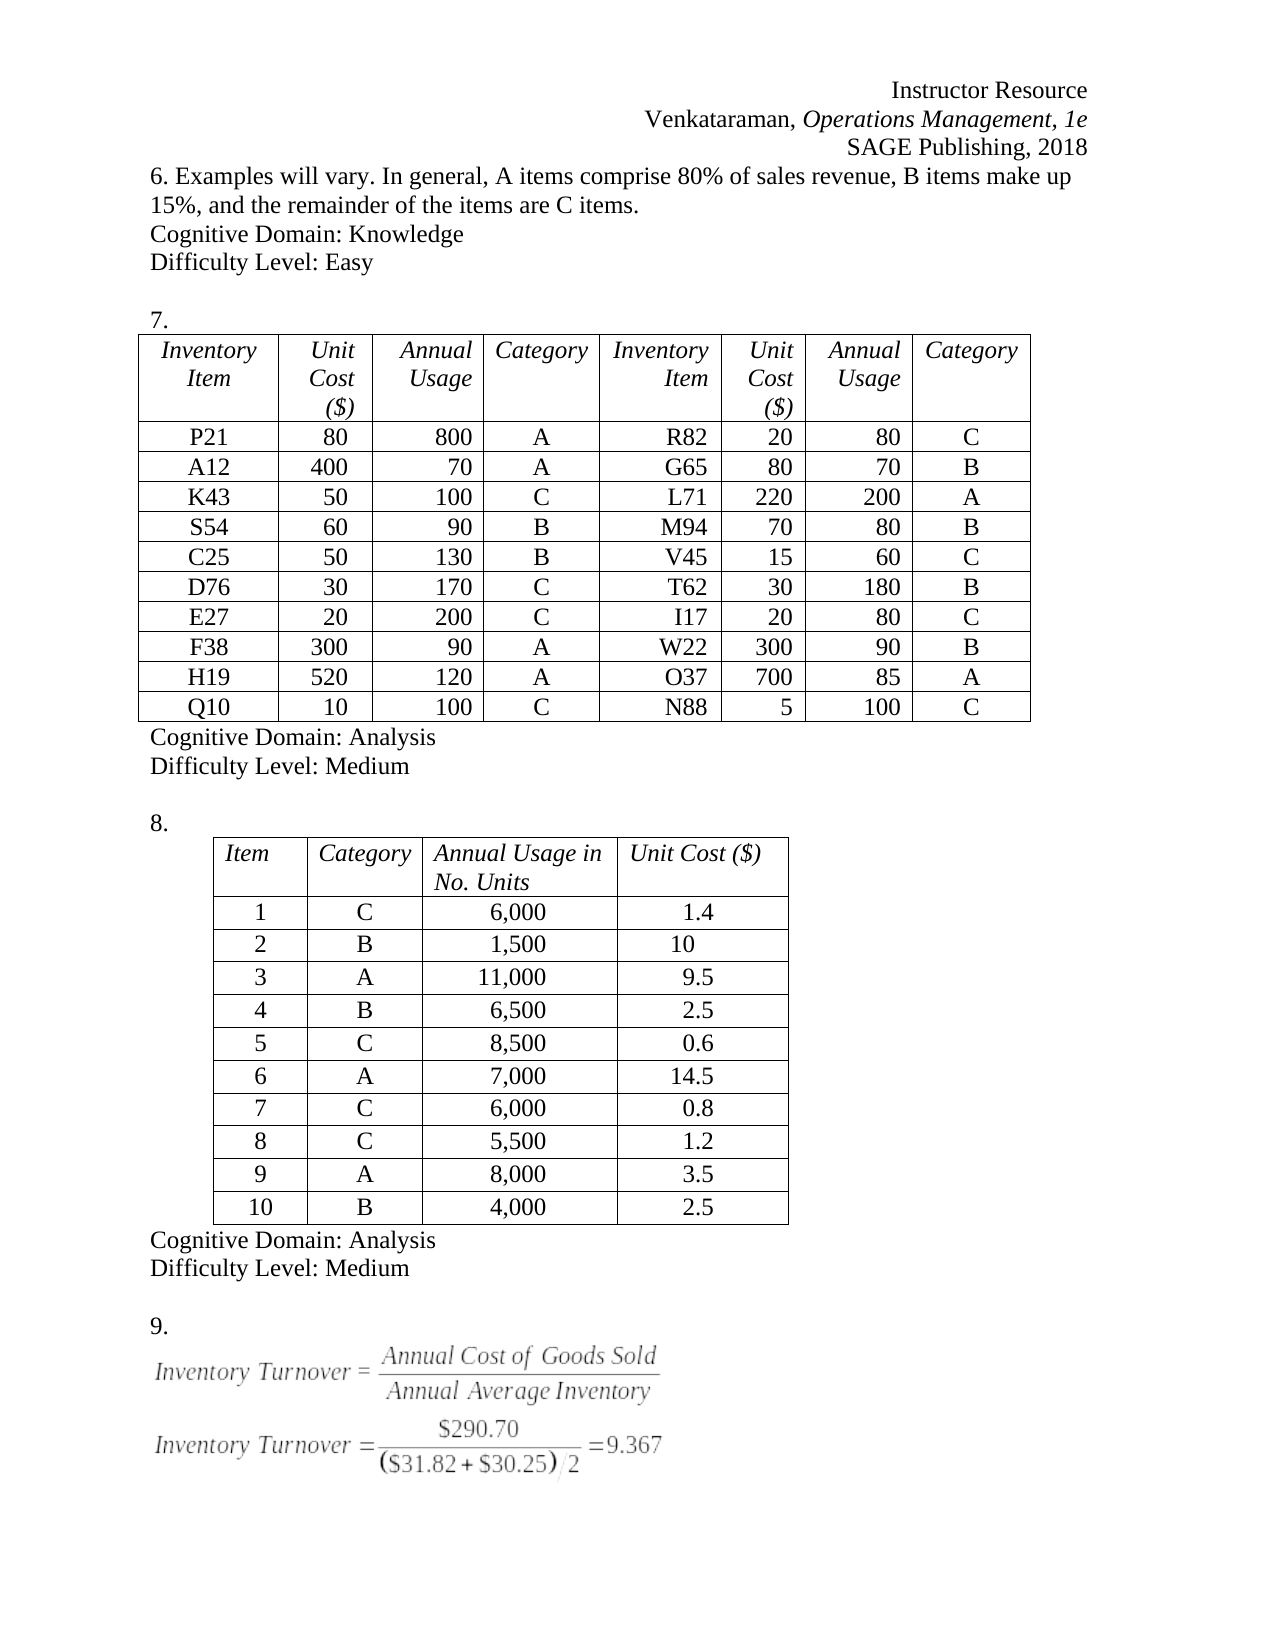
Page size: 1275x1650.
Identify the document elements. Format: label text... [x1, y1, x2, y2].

table_cell Q10 [139, 692, 278, 721]
table_cell P21 [139, 422, 278, 451]
text Difficulty Level: Medium [150, 751, 1087, 779]
table_cell B [308, 995, 422, 1027]
table_cell C25 [139, 542, 278, 571]
text 6. Examples will vary. In general, A items comprise 80% of sales revenue, B items make up 15%, and the remainder of the items are C items. [150, 161, 1087, 219]
table_cell 1,500 [423, 930, 617, 961]
table_cell 200 [806, 482, 912, 511]
table_cell H19 [139, 662, 278, 691]
table_cell 9 [214, 1159, 307, 1191]
table_cell 6,000 [423, 897, 617, 928]
table_cell 300 [722, 632, 805, 661]
table_cell 80 [279, 422, 372, 451]
table_cell F38 [139, 632, 278, 661]
table_cell 9.5 [618, 962, 788, 994]
table_cell 1.2 [618, 1126, 788, 1158]
table_cell B [308, 1192, 422, 1224]
table_header Unit Cost ($) [618, 838, 788, 896]
table_cell 100 [806, 692, 912, 721]
table_cell C [913, 602, 1030, 631]
text 8. [150, 808, 1087, 837]
table_cell 80 [806, 422, 912, 451]
table_cell 1 [214, 897, 307, 928]
table_cell 5 [722, 692, 805, 721]
table_cell 7 [214, 1094, 307, 1125]
table_cell 60 [806, 542, 912, 571]
table_cell 6,000 [423, 1094, 617, 1125]
table_cell C [484, 692, 599, 721]
table_cell 60 [279, 512, 372, 541]
table_cell C [484, 482, 599, 511]
table_cell 8,500 [423, 1028, 617, 1060]
table_cell 10 [618, 930, 788, 961]
table_cell 520 [279, 662, 372, 691]
table_cell 1.4 [618, 897, 788, 928]
table_cell R82 [600, 422, 721, 451]
table_cell A [308, 962, 422, 994]
table_cell 5 [214, 1028, 307, 1060]
table_cell C [913, 422, 1030, 451]
table_cell C [913, 692, 1030, 721]
table_cell M94 [600, 512, 721, 541]
table_cell 4,000 [423, 1192, 617, 1224]
table_header Inventory Item [139, 335, 278, 421]
table_header Category [484, 335, 599, 421]
table_cell 10 [214, 1192, 307, 1224]
table_cell O37 [600, 662, 721, 691]
table_cell 11,000 [423, 962, 617, 994]
table_cell 130 [373, 542, 483, 571]
table_cell 20 [722, 422, 805, 451]
table_header Category [913, 335, 1030, 421]
text Cognitive Domain: Analysis [150, 722, 1087, 751]
table_cell 5,500 [423, 1126, 617, 1158]
table_cell 170 [373, 572, 483, 601]
table_cell 400 [279, 452, 372, 481]
table_cell B [913, 572, 1030, 601]
text Difficulty Level: Easy [150, 247, 1087, 276]
table_cell 3 [214, 962, 307, 994]
table_cell 30 [722, 572, 805, 601]
table_cell K43 [139, 482, 278, 511]
table_cell A [308, 1061, 422, 1092]
table_header Annual Usage [373, 335, 483, 421]
table_cell B [484, 512, 599, 541]
table_cell 2.5 [618, 1192, 788, 1224]
table_cell A [913, 662, 1030, 691]
table_cell S54 [139, 512, 278, 541]
table_cell V45 [600, 542, 721, 571]
table_cell 80 [806, 602, 912, 631]
table_cell N88 [600, 692, 721, 721]
table_cell 2 [214, 930, 307, 961]
table_cell 70 [722, 512, 805, 541]
table_header Unit Cost ($) [279, 335, 372, 421]
table_cell C [913, 542, 1030, 571]
table_cell 3.5 [618, 1159, 788, 1191]
table_cell 120 [373, 662, 483, 691]
table_cell 50 [279, 542, 372, 571]
table_cell E27 [139, 602, 278, 631]
table_cell 200 [373, 602, 483, 631]
table_cell 300 [279, 632, 372, 661]
table_cell C [484, 602, 599, 631]
table_cell 8,000 [423, 1159, 617, 1191]
text 7. [150, 305, 1087, 334]
table_cell D76 [139, 572, 278, 601]
table_cell W22 [600, 632, 721, 661]
table_cell 6,500 [423, 995, 617, 1027]
table_cell B [913, 512, 1030, 541]
table_cell 220 [722, 482, 805, 511]
table_cell A [484, 632, 599, 661]
table_cell 100 [373, 692, 483, 721]
table_cell 7,000 [423, 1061, 617, 1092]
table_cell 80 [722, 452, 805, 481]
table_cell 8 [214, 1126, 307, 1158]
table_cell 20 [279, 602, 372, 631]
table_cell B [484, 542, 599, 571]
table_cell A [913, 482, 1030, 511]
table_header Category [308, 838, 422, 896]
text 9. [150, 1311, 1087, 1340]
table_cell 90 [806, 632, 912, 661]
table_cell 180 [806, 572, 912, 601]
table_cell 80 [806, 512, 912, 541]
table_header Annual Usage in No. Units [423, 838, 617, 896]
table_cell B [913, 452, 1030, 481]
table_cell 15 [722, 542, 805, 571]
table_header Unit Cost ($) [722, 335, 805, 421]
table_cell G65 [600, 452, 721, 481]
table_cell 70 [806, 452, 912, 481]
table_header Annual Usage [806, 335, 912, 421]
table_cell 10 [279, 692, 372, 721]
table_cell L71 [600, 482, 721, 511]
table_cell B [308, 930, 422, 961]
table_cell 90 [373, 512, 483, 541]
table_cell C [308, 897, 422, 928]
table_cell A [484, 422, 599, 451]
table_cell C [484, 572, 599, 601]
table_cell 20 [722, 602, 805, 631]
table_cell A [484, 452, 599, 481]
table_header Inventory Item [600, 335, 721, 421]
text Cognitive Domain: Knowledge [150, 219, 1087, 247]
table_cell 14.5 [618, 1061, 788, 1092]
table_cell A [484, 662, 599, 691]
table_cell 2.5 [618, 995, 788, 1027]
table_cell C [308, 1028, 422, 1060]
table_cell 6 [214, 1061, 307, 1092]
table_cell 100 [373, 482, 483, 511]
text Difficulty Level: Medium [150, 1253, 1087, 1282]
table_cell 4 [214, 995, 307, 1027]
table_cell 90 [373, 632, 483, 661]
table_cell B [913, 632, 1030, 661]
table_cell 85 [806, 662, 912, 691]
text Cognitive Domain: Analysis [150, 1225, 1087, 1253]
table_cell 30 [279, 572, 372, 601]
table_header Item [214, 838, 307, 896]
table_cell I17 [600, 602, 721, 631]
table_cell A [308, 1159, 422, 1191]
table_cell 70 [373, 452, 483, 481]
table_cell T62 [600, 572, 721, 601]
table_cell 800 [373, 422, 483, 451]
table_cell C [308, 1094, 422, 1125]
table_cell 700 [722, 662, 805, 691]
table_cell 0.8 [618, 1094, 788, 1125]
table_cell 50 [279, 482, 372, 511]
table_cell 0.6 [618, 1028, 788, 1060]
table_cell C [308, 1126, 422, 1158]
table_cell A12 [139, 452, 278, 481]
